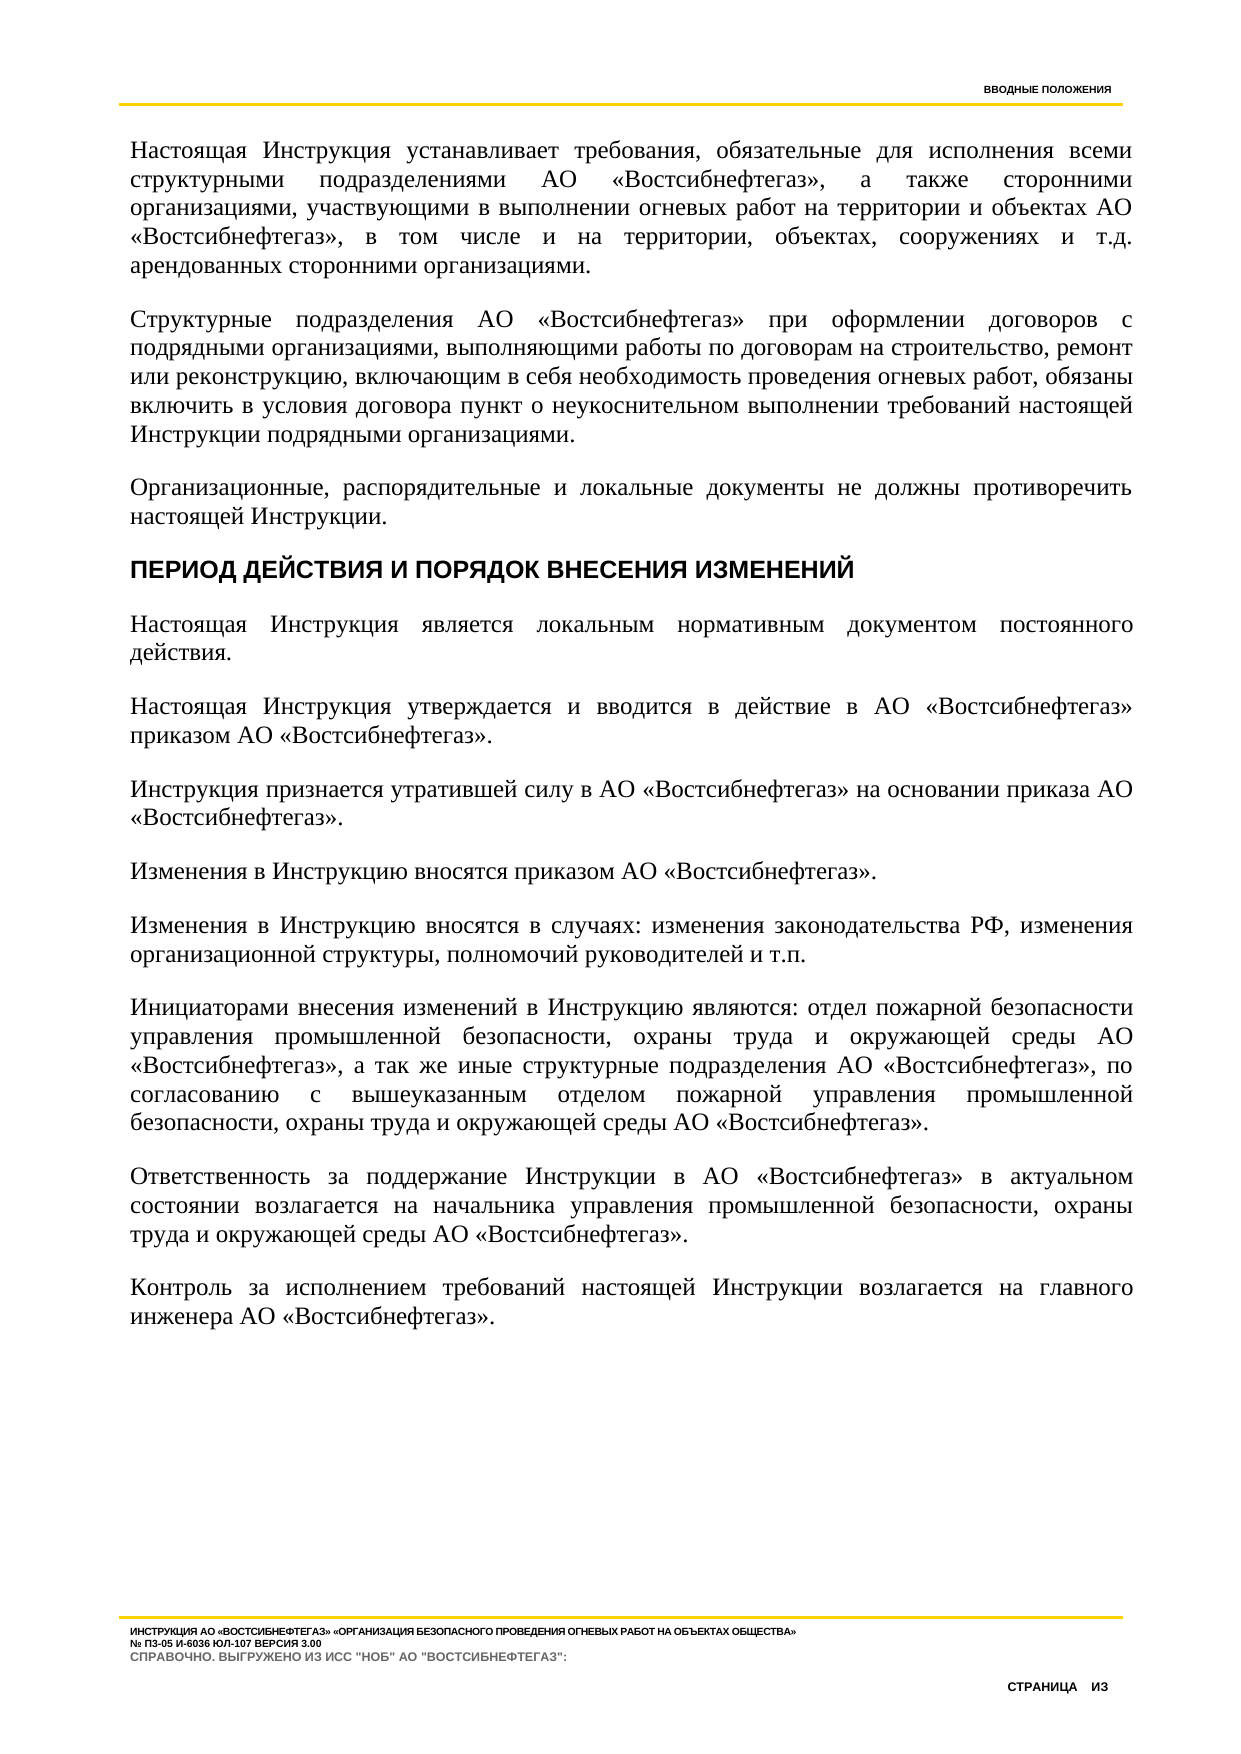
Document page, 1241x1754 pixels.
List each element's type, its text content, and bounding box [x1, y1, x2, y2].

text Инициаторами внесения изменений в Инструкцию являются: отдел пожарной безопасности управления промышленной безопасности, охраны труда и окружающей среды АО «Востсибнефтегаз», а так же иные структурные подразделения АО «Востсибнефтегаз», по согласованию с вышеуказанным отделом пожарной управления промышленной безопасности, охраны труда и окружающей среды АО «Востсибнефтегаз». [130, 992, 1134, 1136]
text Настоящая Инструкция утверждается и вводится в действие в АО «Востсибнефтегаз» приказом АО «Востсибнефтегаз». [130, 691, 1134, 749]
text Настоящая Инструкция является локальным нормативным документом постоянного действия. [130, 609, 1134, 666]
text Организационные, распорядительные и локальные документы не должны противоречить настоящей Инструкции. [130, 472, 1133, 530]
text Изменения в Инструкцию вносятся приказом АО «Востсибнефтегаз». [130, 856, 1134, 885]
text Структурные подразделения АО «Востсибнефтегаз» при оформлении договоров с подрядными организациями, выполняющими работы по договорам на строительство, ремонт или реконструкцию, включающим в себя необходимость проведения огневых работ, обязаны включить в условия договора пункт о неукоснительном выполнении требований настоящей Инструкции подрядными организациями. [130, 304, 1134, 447]
text Инструкция признается утратившей силу в АО «Востсибнефтегаз» на основании приказа АО «Востсибнефтегаз». [130, 774, 1134, 831]
text Контроль за исполнением требований настоящей Инструкции возлагается на главного инженера АО «Востсибнефтегаз». [130, 1272, 1134, 1330]
text Изменения в Инструкцию вносятся в случаях: изменения законодательства РФ, изменения организационной структуры, полномочий руководителей и т.п. [130, 910, 1134, 967]
text Настоящая Инструкция устанавливает требования, обязательные для исполнения всеми структурными подразделениями АО «Востсибнефтегаз», а также сторонними организациями, участвующими в выполнении огневых работ на территории и объектах АО «Востсибнефтегаз», в том числе и на территории, объектах, сооружениях и т.д. арендованных сторонними организациями. [130, 135, 1133, 279]
text Ответственность за поддержание Инструкции в АО «Востсибнефтегаз» в актуальном состоянии возлагается на начальника управления промышленной безопасности, охраны труда и окружающей среды АО «Востсибнефтегаз». [130, 1161, 1134, 1247]
subtitle Период действия и порядок внесения изменений [130, 555, 1134, 584]
